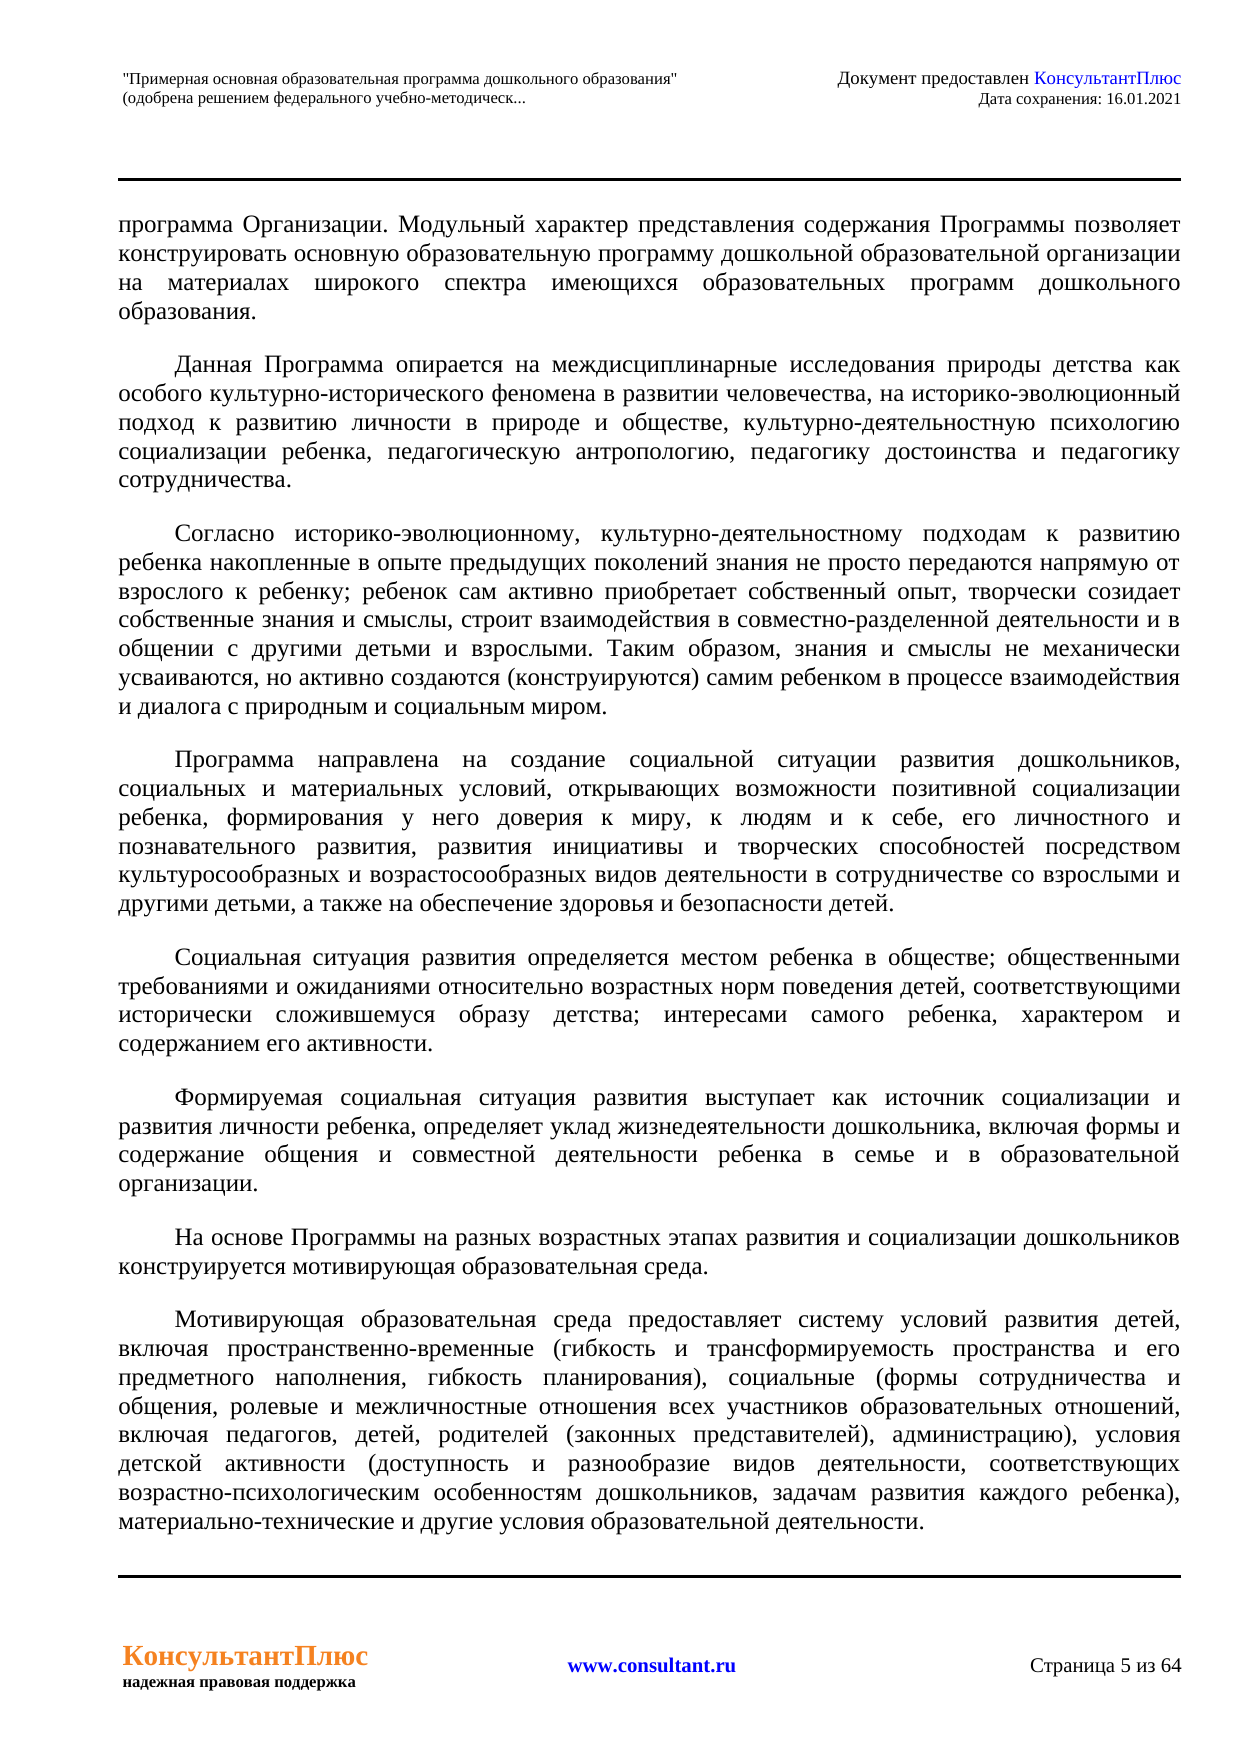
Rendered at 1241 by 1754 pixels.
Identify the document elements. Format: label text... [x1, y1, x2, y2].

text Мотивирующая образовательная среда предоставляет систему условий развития детей, включая пространственно-временные (гибкость и трансформируемость пространства и его предметного наполнения, гибкость планирования), социальные (формы сотрудничества и общения, ролевые и межличностные отношения всех участников образовательных отношений, включая педагогов, детей, родителей (законных представителей), администрацию), условия детской активности (доступность и разнообразие видов деятельности, соответствующих возрастно-психологическим особенностям дошкольников, задачам развития каждого ребенка), материально-технические и другие условия образовательной деятельности. [118, 1304, 1181, 1534]
text Формируемая социальная ситуация развития выступает как источник социализации и развития личности ребенка, определяет уклад жизнедеятельности дошкольника, включая формы и содержание общения и совместной деятельности ребенка в семье и в образовательной организации. [118, 1082, 1181, 1197]
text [118, 209, 1181, 324]
text Программа направлена на создание социальной ситуации развития дошкольников, социальных и материальных условий, открывающих возможности позитивной социализации ребенка, формирования у него доверия к миру, к людям и к себе, его личностного и познавательного развития, развития инициативы и творческих способностей посредством культуросообразных и возрастосообразных видов деятельности в сотрудничестве со взрослыми и другими детьми, а также на обеспечение здоровья и безопасности детей. [118, 744, 1181, 917]
text Социальная ситуация развития определяется местом ребенка в обществе; общественными требованиями и ожиданиями относительно возрастных норм поведения детей, соответствующими исторически сложившемуся образу детства; интересами самого ребенка, характером и содержанием его активности. [118, 942, 1181, 1057]
text Согласно историко-эволюционному, культурно-деятельностному подходам к развитию ребенка накопленные в опыте предыдущих поколений знания не просто передаются напрямую от взрослого к ребенку; ребенок сам активно приобретает собственный опыт, творчески созидает собственные знания и смыслы, строит взаимодействия в совместно-разделенной деятельности и в общении с другими детьми и взрослыми. Таким образом, знания и смыслы не механически усваиваются, но активно создаются (конструируются) самим ребенком в процессе взаимодействия и диалога с природным и социальным миром. [118, 518, 1181, 719]
text На основе Программы на разных возрастных этапах развития и социализации дошкольников конструируется мотивирующая образовательная среда. [118, 1222, 1181, 1279]
text Данная Программа опирается на междисциплинарные исследования природы детства как особого культурно-исторического феномена в развитии человечества, на историко-эволюционный подход к развитию личности в природе и обществе, культурно-деятельностную психологию социализации ребенка, педагогическую антропологию, педагогику достоинства и педагогику сотрудничества. [118, 349, 1181, 493]
